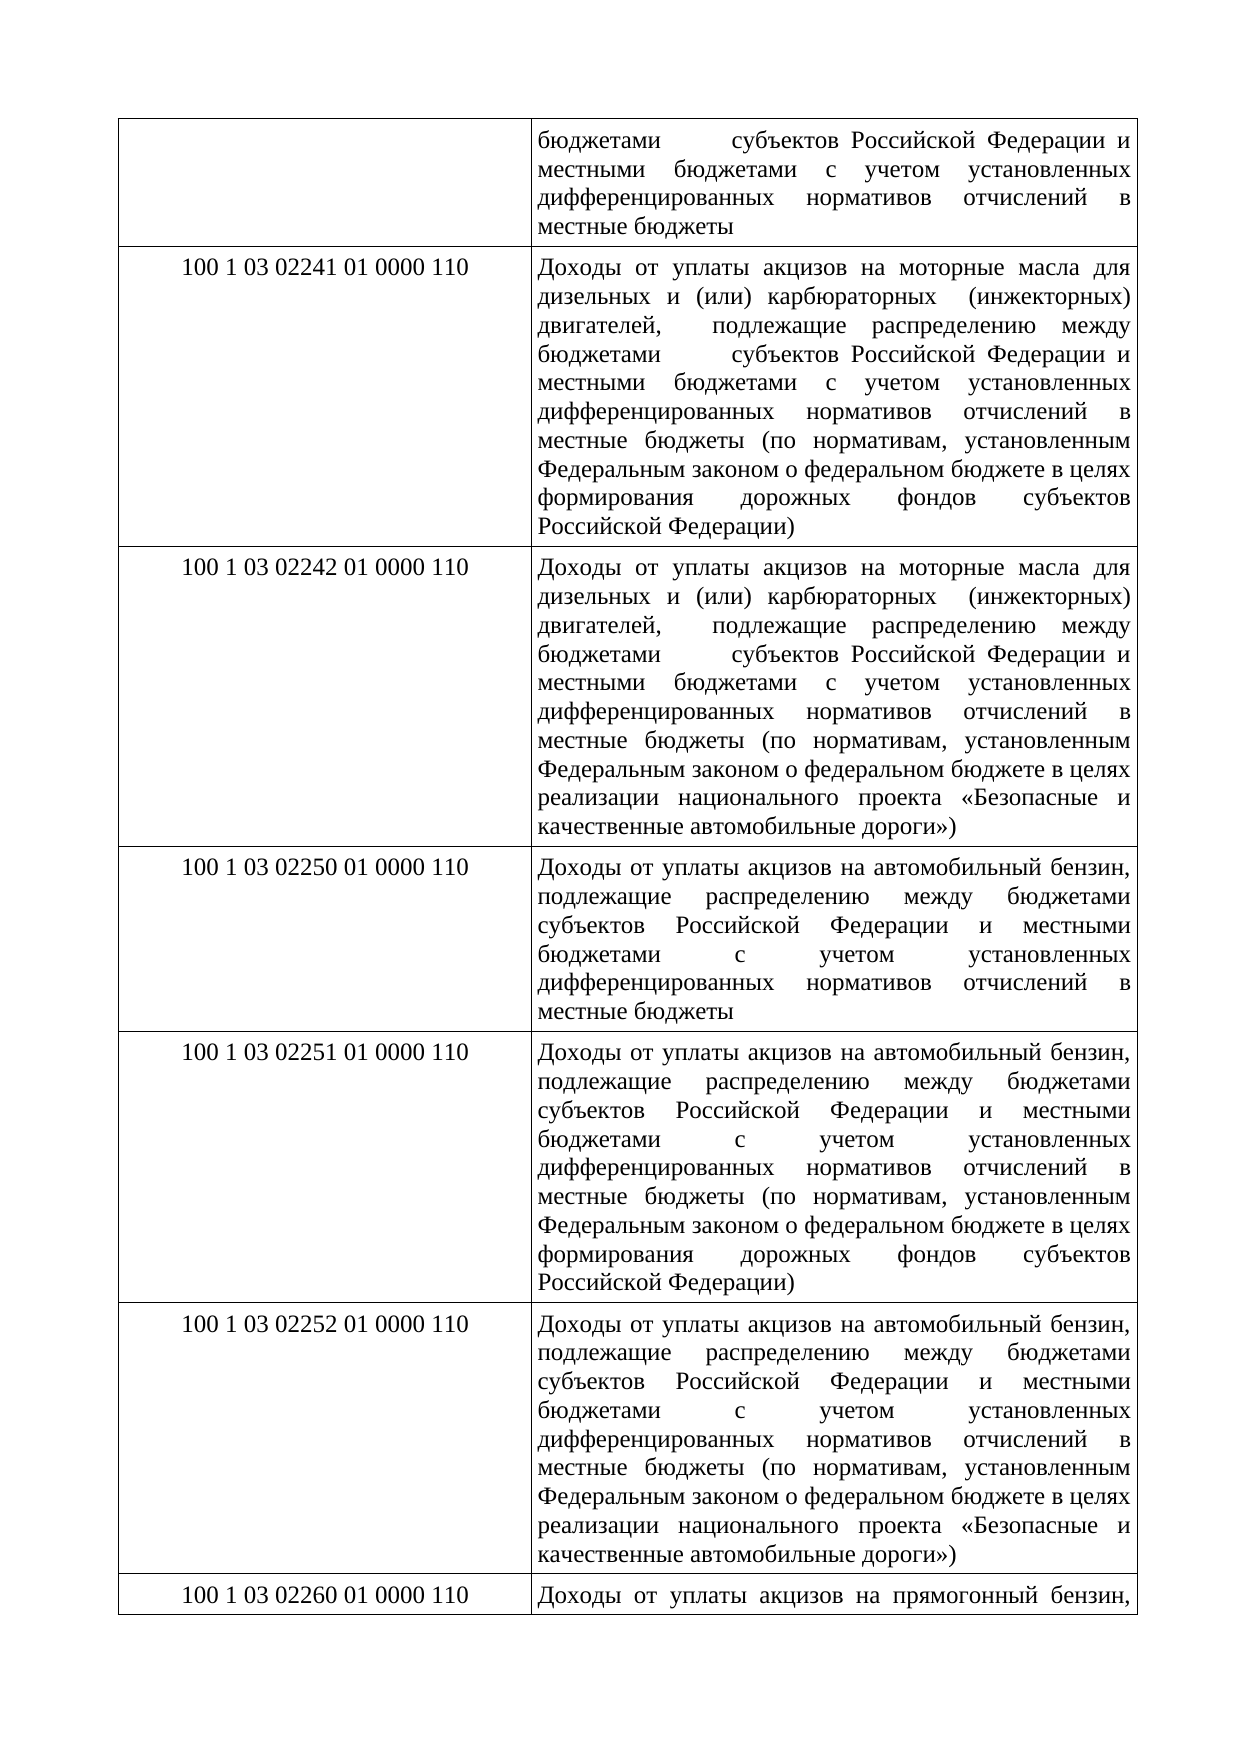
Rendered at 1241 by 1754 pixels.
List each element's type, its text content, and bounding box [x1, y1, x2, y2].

table_cell Доходы от уплаты акцизов на моторные масла для дизельных и (или) карбюраторных (инжекторных) двигателей, подлежащие распределению между бюджетами субъектов Российской Федерации и местными бюджетами с учетом установленных дифференцированных нормативов отчислений в местные бюджеты (по нормативам, установленным Федеральным законом о федеральном бюджете в целях формирования дорожных фондов субъектов Российской Федерации) [532, 247, 1137, 546]
table_cell 100 1 03 02242 01 0000 110 [119, 547, 531, 846]
table_cell Доходы от уплаты акцизов на автомобильный бензин, подлежащие распределению между бюджетами субъектов Российской Федерации и местными бюджетами с учетом установленных дифференцированных нормативов отчислений в местные бюджеты [532, 847, 1137, 1031]
table_cell Доходы от уплаты акцизов на автомобильный бензин, подлежащие распределению между бюджетами субъектов Российской Федерации и местными бюджетами с учетом установленных дифференцированных нормативов отчислений в местные бюджеты (по нормативам, установленным Федеральным законом о федеральном бюджете в целях формирования дорожных фондов субъектов Российской Федерации) [532, 1032, 1137, 1302]
table_cell 100 1 03 02241 01 0000 110 [119, 247, 531, 546]
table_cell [532, 119, 1137, 246]
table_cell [532, 1574, 1137, 1614]
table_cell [119, 119, 531, 246]
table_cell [119, 1574, 531, 1614]
table_cell Доходы от уплаты акцизов на автомобильный бензин, подлежащие распределению между бюджетами субъектов Российской Федерации и местными бюджетами с учетом установленных дифференцированных нормативов отчислений в местные бюджеты (по нормативам, установленным Федеральным законом о федеральном бюджете в целях реализации национального проекта «Безопасные и качественные автомобильные дороги») [532, 1303, 1137, 1573]
table_cell 100 1 03 02251 01 0000 110 [119, 1032, 531, 1302]
table_cell 100 1 03 02250 01 0000 110 [119, 847, 531, 1031]
table_cell Доходы от уплаты акцизов на моторные масла для дизельных и (или) карбюраторных (инжекторных) двигателей, подлежащие распределению между бюджетами субъектов Российской Федерации и местными бюджетами с учетом установленных дифференцированных нормативов отчислений в местные бюджеты (по нормативам, установленным Федеральным законом о федеральном бюджете в целях реализации национального проекта «Безопасные и качественные автомобильные дороги») [532, 547, 1137, 846]
table_cell 100 1 03 02252 01 0000 110 [119, 1303, 531, 1573]
